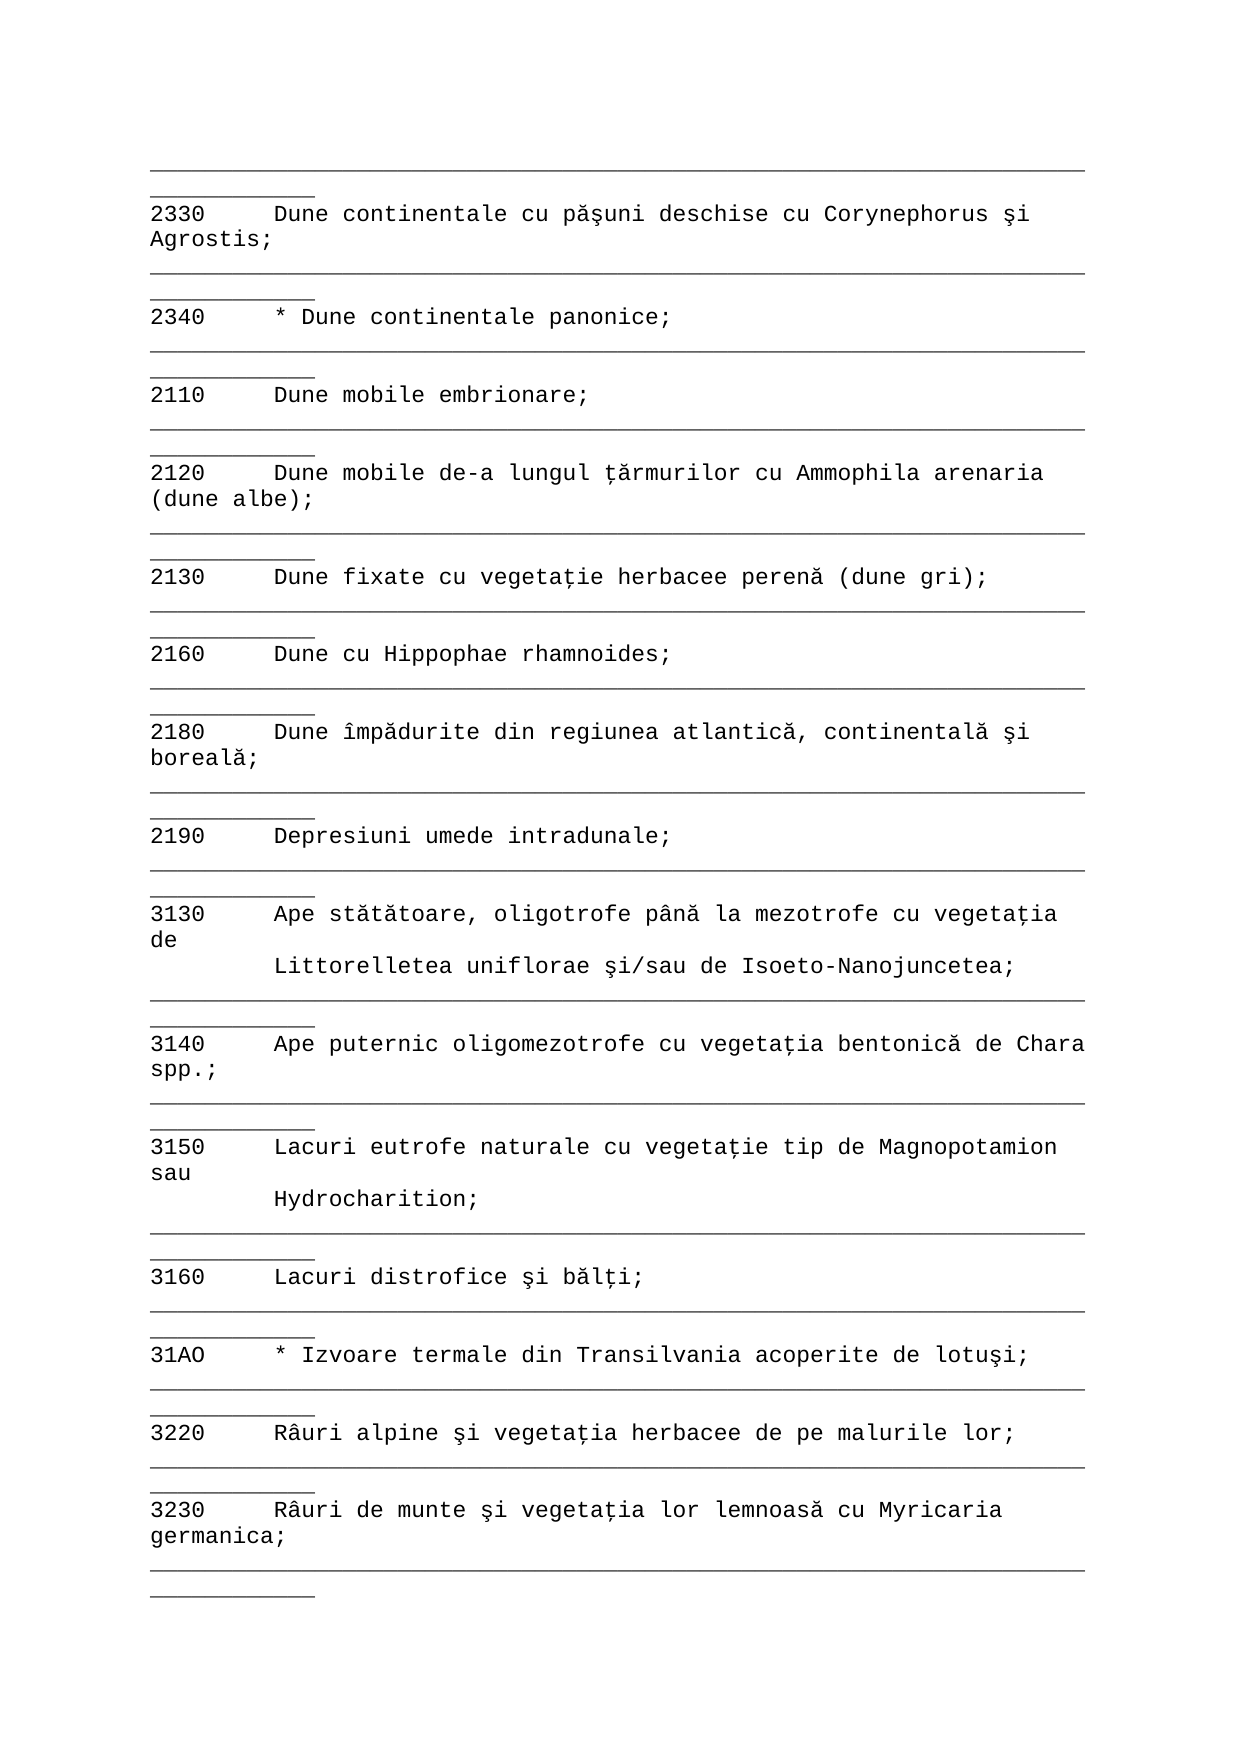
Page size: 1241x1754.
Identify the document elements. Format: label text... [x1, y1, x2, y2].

text 3230 Râuri de munte şi vegetaţia lor lemnoasă cu Myricaria germanica; [150, 1499, 1090, 1551]
text 3130 Ape stătătoare, oligotrofe până la mezotrofe cu vegetaţia de [150, 902, 1090, 954]
text 2130 Dune fixate cu vegetaţie herbacee perenă (dune gri); [150, 565, 1090, 591]
text ________________________________________________________________________________ [150, 1291, 1090, 1343]
text Hydrocharition; [150, 1187, 1090, 1213]
text Littorelletea uniflorae şi/sau de Isoeto-Nanojuncetea; [150, 954, 1090, 980]
text 2330 Dune continentale cu păşuni deschise cu Corynephorus şi Agrostis; [150, 202, 1090, 254]
text 2160 Dune cu Hippophae rhamnoides; [150, 643, 1090, 669]
text ________________________________________________________________________________ [150, 591, 1090, 643]
text 2190 Depresiuni umede intradunale; [150, 824, 1090, 850]
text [150, 150, 1090, 202]
text 2180 Dune împădurite din regiunea atlantică, continentală şi boreală; [150, 721, 1090, 772]
text ________________________________________________________________________________ [150, 850, 1090, 902]
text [150, 1447, 1090, 1499]
text 31AO * Izvoare termale din Transilvania acoperite de lotuşi; [150, 1343, 1090, 1369]
text ________________________________________________________________________________ [150, 1084, 1090, 1136]
text 3160 Lacuri distrofice şi bălţi; [150, 1265, 1090, 1291]
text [150, 1551, 1090, 1602]
text 3140 Ape puternic oligomezotrofe cu vegetaţia bentonică de Chara spp.; [150, 1032, 1090, 1084]
text ________________________________________________________________________________ [150, 669, 1090, 721]
text ________________________________________________________________________________ [150, 772, 1090, 824]
text ________________________________________________________________________________ [150, 513, 1090, 565]
text 3150 Lacuri eutrofe naturale cu vegetaţie tip de Magnopotamion sau [150, 1136, 1090, 1187]
text 3220 Râuri alpine şi vegetaţia herbacee de pe malurile lor; [150, 1421, 1090, 1447]
text 2120 Dune mobile de-a lungul ţărmurilor cu Ammophila arenaria (dune albe); [150, 461, 1090, 513]
text 2340 * Dune continentale panonice; [150, 306, 1090, 332]
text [150, 254, 1090, 306]
text ________________________________________________________________________________ [150, 1213, 1090, 1265]
text ________________________________________________________________________________ [150, 980, 1090, 1032]
text ________________________________________________________________________________ [150, 409, 1090, 461]
text ________________________________________________________________________________ [150, 1369, 1090, 1421]
text ________________________________________________________________________________ [150, 332, 1090, 383]
text 2110 Dune mobile embrionare; [150, 383, 1090, 409]
